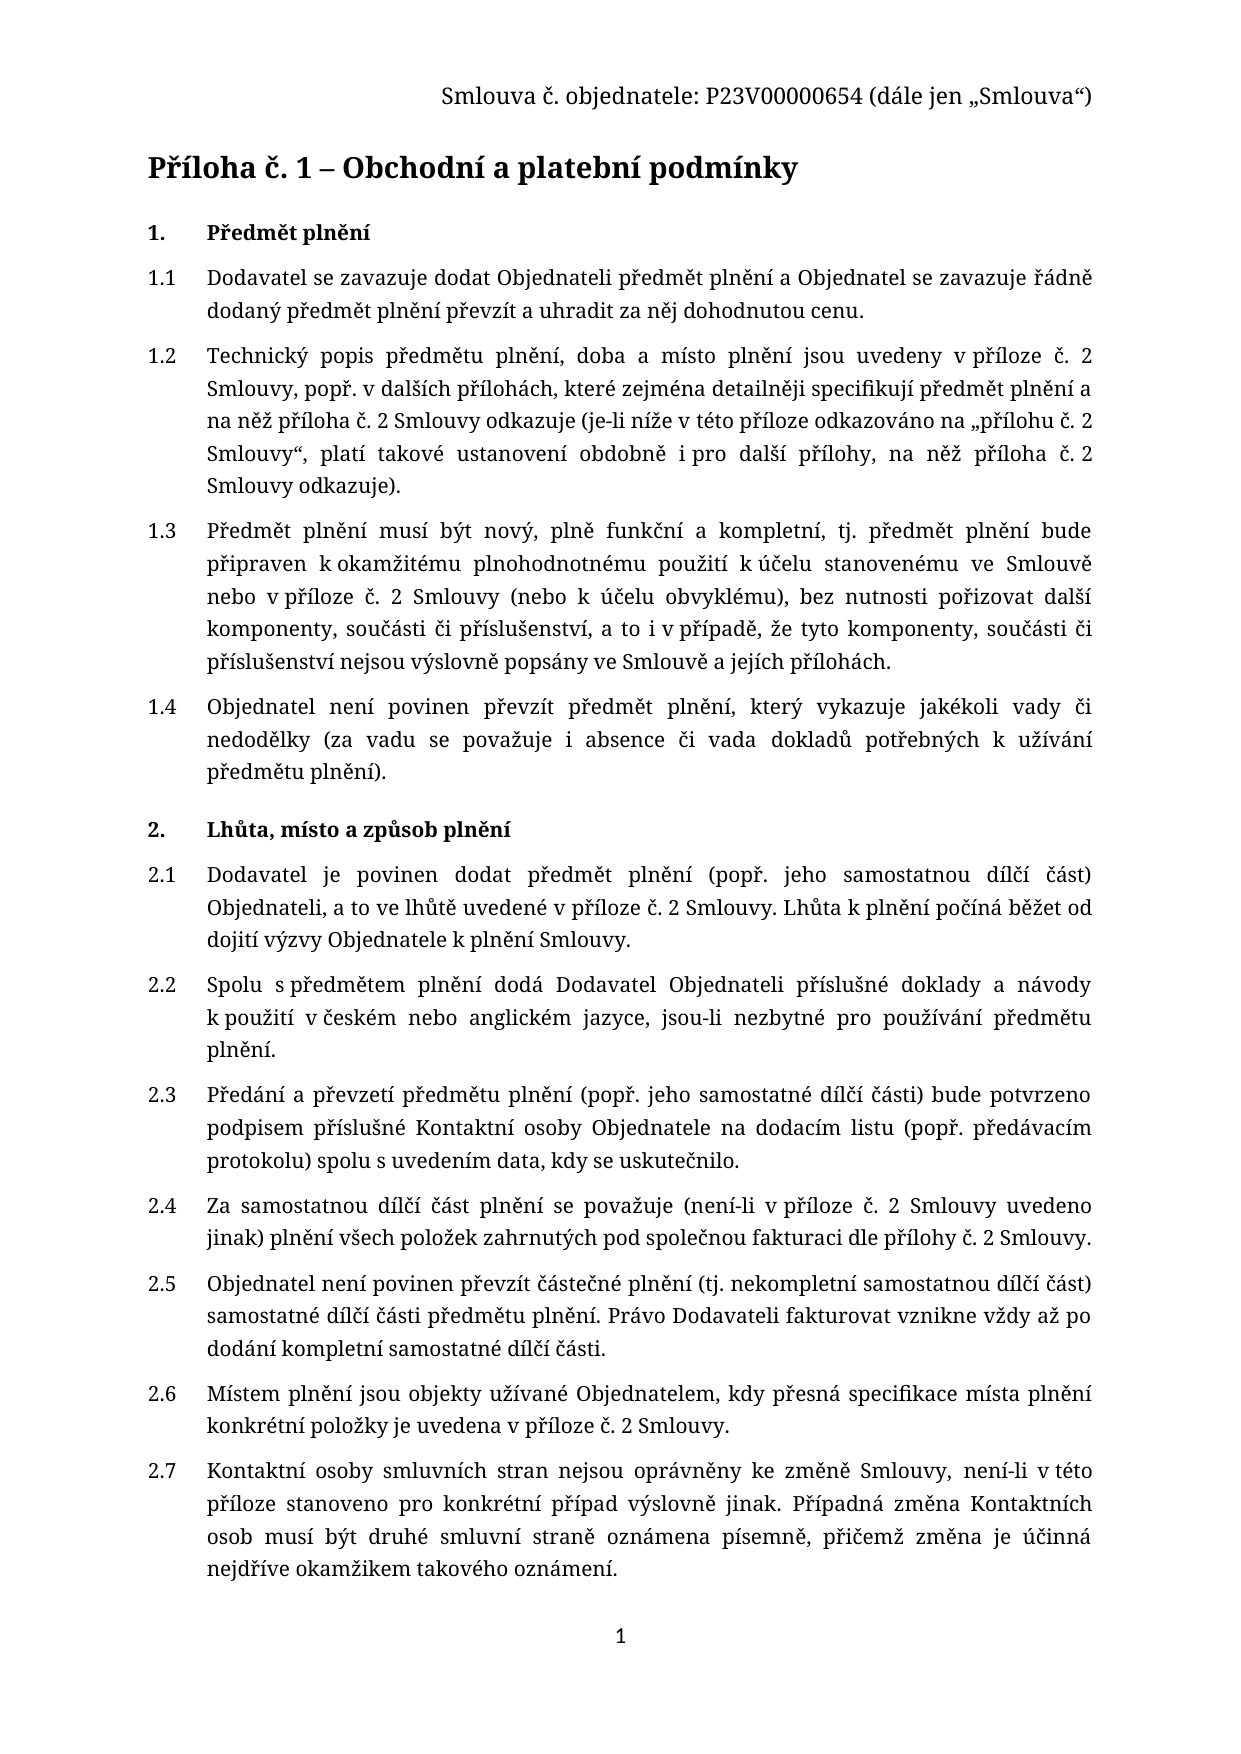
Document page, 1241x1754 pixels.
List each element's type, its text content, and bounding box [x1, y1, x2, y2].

list Objednatel není povinen převzít předmět plnění, který vykazuje jakékoli vady či nedodělky (za vadu se považuje i absence či vada dokladů potřebných k užívání předmětu plnění). [148, 692, 1093, 786]
text Příloha č. 1 – Obchodní a platební podmínky [148, 148, 1093, 187]
list Objednatel není povinen převzít částečné plnění (tj. nekompletní samostatnou dílčí část) samostatné dílčí části předmětu plnění. Právo Dodavateli fakturovat vznikne vždy až po dodání kompletní samostatné dílčí části. [148, 1269, 1093, 1362]
list Předání a převzetí předmětu plnění (popř. jeho samostatné dílčí části) bude potvrzeno podpisem příslušné Kontaktní osoby Objednatele na dodacím listu (popř. předávacím protokolu) spolu s uvedením data, kdy se uskutečnilo. [148, 1081, 1093, 1174]
list Předmět plnění musí být nový, plně funkční a kompletní, tj. předmět plnění bude připraven k okamžitému plnohodnotnému použití k účelu stanovenému ve Smlouvě nebo v příloze č. 2 Smlouvy (nebo k účelu obvyklému), bez nutnosti pořizovat další komponenty, součásti či příslušenství, a to i v případě, že tyto komponenty, součásti či příslušenství nejsou výslovně popsány ve Smlouvě a jejích přílohách. [148, 517, 1093, 675]
list Kontaktní osoby smluvních stran nejsou oprávněny ke změně Smlouvy, není-li v této příloze stanoveno pro konkrétní případ výslovně jinak. Případná změna Kontaktních osob musí být druhé smluvní straně oznámena písemně, přičemž změna je účinná nejdříve okamžikem takového oznámení. [148, 1457, 1093, 1583]
list Technický popis předmětu plnění, doba a místo plnění jsou uvedeny v příloze č. 2 Smlouvy, popř. v dalších přílohách, které zejména detailněji specifikují předmět plnění a na něž příloha č. 2 Smlouvy odkazuje (je-li níže v této příloze odkazováno na „přílohu č. 2 Smlouvy“, platí takové ustanovení obdobně i pro další přílohy, na něž příloha č. 2 Smlouvy odkazuje). [148, 341, 1093, 500]
list Dodavatel je povinen dodat předmět plnění (popř. jeho samostatnou dílčí část) Objednateli, a to ve lhůtě uvedené v příloze č. 2 Smlouvy. Lhůta k plnění počíná běžet od dojití výzvy Objednatele k plnění Smlouvy. [148, 860, 1093, 954]
list Místem plnění jsou objekty užívané Objednatelem, kdy přesná specifikace místa plnění konkrétní položky je uvedena v příloze č. 2 Smlouvy. [148, 1379, 1093, 1440]
list Předmět plnění [148, 218, 1093, 247]
list Za samostatnou dílčí část plnění se považuje (není-li v příloze č. 2 Smlouvy uvedeno jinak) plnění všech položek zahrnutých pod společnou fakturaci dle přílohy č. 2 Smlouvy. [148, 1191, 1093, 1252]
list Spolu s předmětem plnění dodá Dodavatel Objednateli příslušné doklady a návody k použití v českém nebo anglickém jazyce, jsou-li nezbytné pro používání předmětu plnění. [148, 970, 1093, 1064]
list Dodavatel se zavazuje dodat Objednateli předmět plnění a Objednatel se zavazuje řádně dodaný předmět plnění převzít a uhradit za něj dohodnutou cenu. [148, 263, 1093, 324]
list Lhůta, místo a způsob plnění [148, 815, 1093, 843]
